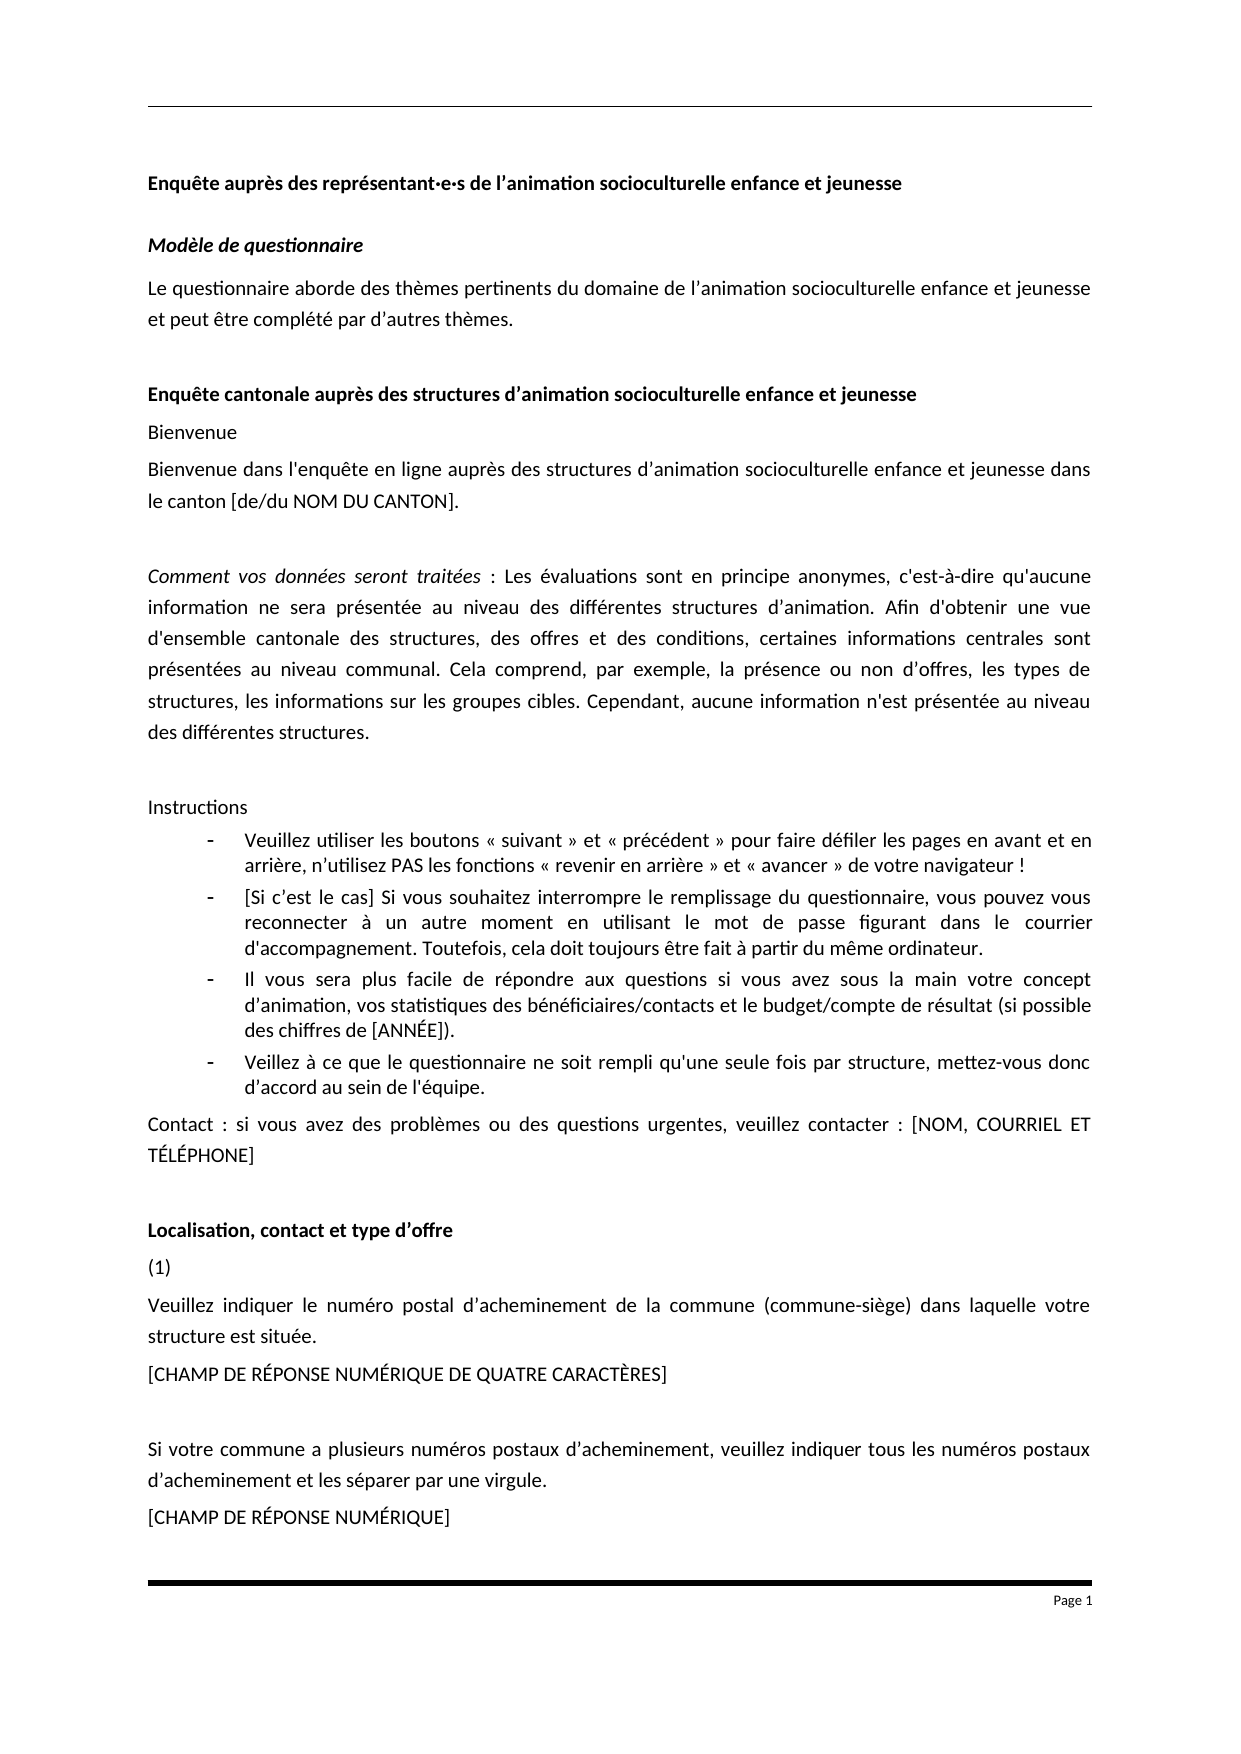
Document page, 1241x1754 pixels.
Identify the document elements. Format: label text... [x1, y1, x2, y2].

text Veuillez utiliser les boutons « suivant » et « précédent » pour faire défiler les pages en avant et en arrière, n’utilisez PAS les fonctions « revenir en arrière » et « avancer » de votre navigateur ! [207, 827, 1092, 878]
text Bienvenue [148, 414, 1092, 446]
text Comment vos données seront traitées : Les évaluations sont en principe anonymes, c'est-à-dire qu'aucune information ne sera présentée au niveau des différentes structures d’animation. Afin d'obtenir une vue d'ensemble cantonale des structures, des offres et des conditions, certaines informations centrales sont présentées au niveau communal. Cela comprend, par exemple, la présence ou non d’offres, les types de structures, les informations sur les groupes cibles. Cependant, aucune information n'est présentée au niveau des différentes structures. [148, 558, 1092, 746]
text Veuillez indiquer le numéro postal d’acheminement de la commune (commune-siège) dans laquelle votre structure est située. [148, 1287, 1092, 1350]
subtitle Modèle de questionnaire [148, 233, 1092, 258]
text Il vous sera plus facile de répondre aux questions si vous avez sous la main votre concept d’animation, vos statistiques des bénéficiaires/contacts et le budget/compte de résultat (si possible des chiffres de [ANNÉE]). [207, 966, 1092, 1043]
text [CHAMP DE RÉPONSE NUMÉRIQUE DE QUATRE CARACTÈRES] [148, 1356, 1092, 1387]
text (1) [148, 1250, 1092, 1281]
text Localisation, contact et type d’offre [148, 1212, 1092, 1243]
text Veillez à ce que le questionnaire ne soit rempli qu'une seule fois par structure, mettez-vous donc d’accord au sein de l'équipe. [207, 1049, 1092, 1100]
text Bienvenue dans l'enquête en ligne auprès des structures d’animation socioculturelle enfance et jeunesse dans le canton [de/du NOM DU CANTON]. [148, 452, 1092, 514]
text Enquête cantonale auprès des structures d’animation socioculturelle enfance et jeunesse [148, 377, 1092, 408]
text Si votre commune a plusieurs numéros postaux d’acheminement, veuillez indiquer tous les numéros postaux d’acheminement et les séparer par une virgule. [148, 1431, 1092, 1493]
text [CHAMP DE RÉPONSE NUMÉRIQUE] [148, 1500, 1092, 1531]
text [Si c’est le cas] Si vous souhaitez interrompre le remplissage du questionnaire, vous pouvez vous reconnecter à un autre moment en utilisant le mot de passe figurant dans le courrier d'accompagnement. Toutefois, cela doit toujours être fait à partir du même ordinateur. [207, 884, 1092, 960]
text Instructions [148, 789, 1092, 821]
text Contact : si vous avez des problèmes ou des questions urgentes, veuillez contacter : [NOM, COURRIEL ET TÉLÉPHONE] [148, 1106, 1092, 1168]
subtitle Enquête auprès des représentant·e·s de l’animation socioculturelle enfance et jeunesse [148, 170, 1092, 195]
text Le questionnaire aborde des thèmes pertinents du domaine de l’animation socioculturelle enfance et jeunesse et peut être complété par d’autres thèmes. [148, 271, 1092, 333]
